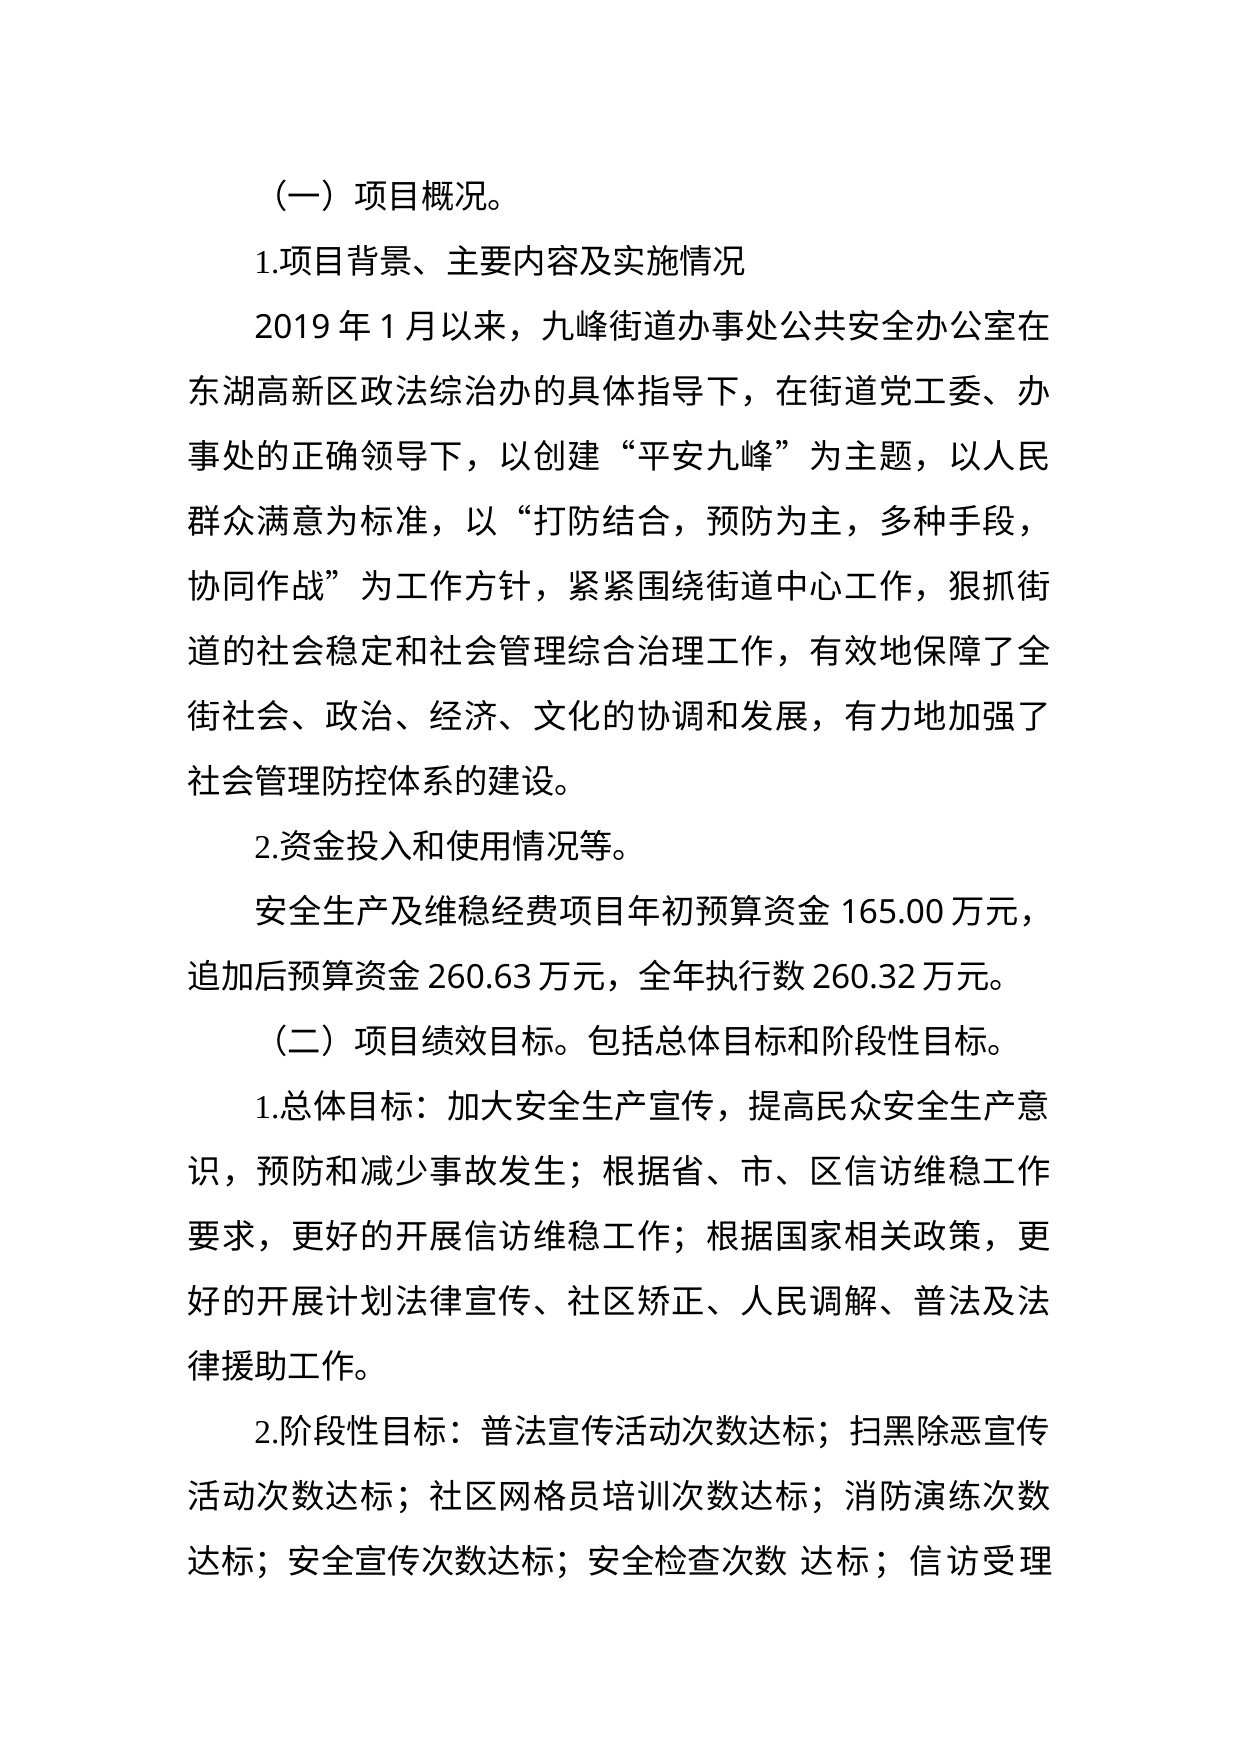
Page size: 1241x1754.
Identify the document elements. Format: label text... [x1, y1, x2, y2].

text （二）项目绩效目标。包括总体目标和阶段性目标。 [187, 1007, 1053, 1072]
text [187, 1397, 1053, 1592]
text 2019年1月以来，九峰街道办事处公共安全办公室在东湖高新区政法综治办的具体指导下，在街道党工委、办事处的正确领导下，以创建“平安九峰”为主题，以人民群众满意为标准，以“打防结合，预防为主，多种手段，协同作战”为工作方针，紧紧围绕街道中心工作，狠抓街道的社会稳定和社会管理综合治理工作，有效地保障了全街社会、政治、经济、文化的协调和发展，有力地加强了社会管理防控体系的建设。 [187, 292, 1053, 812]
text 2.资金投入和使用情况等。 [187, 812, 1053, 877]
text 1.项目背景、主要内容及实施情况 [187, 227, 1053, 292]
text （一）项目概况。 [187, 162, 1053, 227]
text 1.总体目标：加大安全生产宣传，提高民众安全生产意识，预防和减少事故发生；根据省、市、区信访维稳工作要求，更好的开展信访维稳工作；根据国家相关政策，更好的开展计划法律宣传、社区矫正、人民调解、普法及法律援助工作。 [187, 1072, 1053, 1397]
text 安全生产及维稳经费项目年初预算资金165.00万元，追加后预算资金260.63万元，全年执行数260.32万元。 [187, 877, 1053, 1007]
